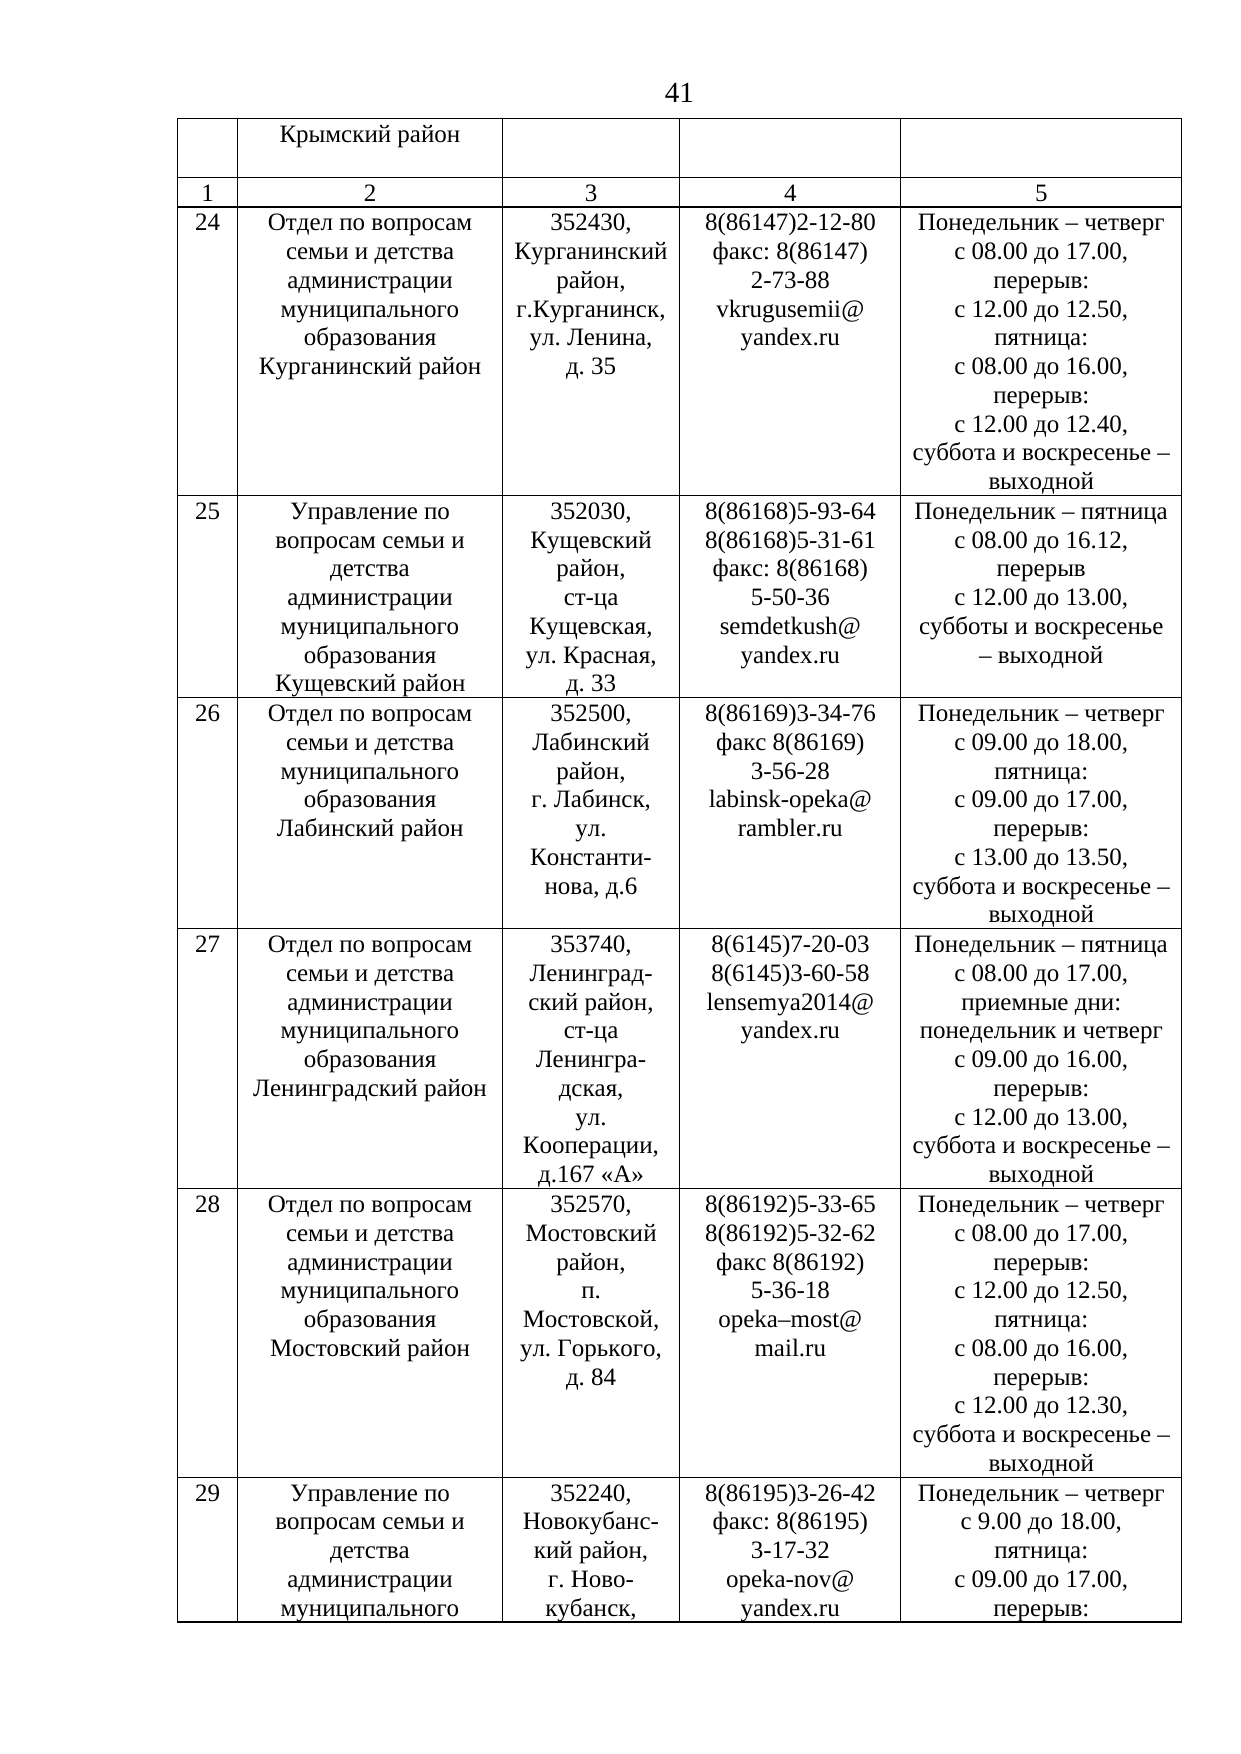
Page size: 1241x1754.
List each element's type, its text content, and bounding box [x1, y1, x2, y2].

table_cell 29 [178, 1478, 237, 1621]
table_cell 8(86168)5-93-64 8(86168)5-31-61 факс: 8(86168) 5-50-36 semdetkush@ yandex.ru [680, 496, 900, 697]
table_cell 8(6145)7-20-03 8(6145)3-60-58 lensemya2014@ yandex.ru [680, 929, 900, 1188]
table_cell Понедельник – пятница с 08.00 до 16.12, перерыв с 12.00 до 13.00, субботы и воскресенье – выходной [901, 496, 1181, 697]
table_cell 352500, Лабинский район, г. Лабинск, ул. Константи-нова, д.6 [503, 698, 679, 928]
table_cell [901, 119, 1181, 177]
table_cell 352570, Мостовский район, п. Мостовской, ул. Горького, д. 84 [503, 1189, 679, 1477]
table_cell 353740, Ленинград-ский район, ст-ца Ленингра-дская, ул. Кооперации, д.167 «А» [503, 929, 679, 1188]
table_cell 28 [178, 1189, 237, 1477]
table_cell 8(86192)5-33-65 8(86192)5-32-62 факс 8(86192) 5-36-18 opeka–most@ mail.ru [680, 1189, 900, 1477]
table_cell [238, 119, 502, 177]
table_cell Управление по вопросам семьи и детства администрации муниципального образования Кущевский район [238, 496, 502, 697]
table_cell 23 [178, 119, 237, 177]
table_cell 3 [503, 178, 679, 206]
table_cell 8(86147)2-12-80 факс: 8(86147) 2-73-88 vkrugusemii@ yandex.ru [680, 208, 900, 495]
table_cell 27 [178, 929, 237, 1188]
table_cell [901, 1478, 1181, 1621]
table_cell Отдел по вопросам семьи и детства администрации муниципального образования Ленинградский район [238, 929, 502, 1188]
table_cell Понедельник – четверг с 08.00 до 17.00, перерыв: с 12.00 до 12.50, пятница: с 08.00 до 16.00, перерыв: с 12.00 до 12.30, суббота и воскресенье – выходной [901, 1189, 1181, 1477]
table_cell 2 [238, 178, 502, 206]
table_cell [503, 1478, 679, 1621]
table_cell 1 [178, 178, 237, 206]
table_cell Отдел по вопросам семьи и детства администрации муниципального образования Мостовский район [238, 1189, 502, 1477]
table_cell Понедельник – четверг с 09.00 до 18.00, пятница: с 09.00 до 17.00, перерыв: с 13.00 до 13.50, суббота и воскресенье – выходной [901, 698, 1181, 928]
table_cell 25 [178, 496, 237, 697]
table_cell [238, 1478, 502, 1621]
table_cell Отдел по вопросам семьи и детства администрации муниципального образования Курганинский район [238, 208, 502, 495]
table_cell 24 [178, 208, 237, 495]
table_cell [680, 119, 900, 177]
table_cell 8(86169)3-34-76 факс 8(86169) 3-56-28 labinsk-opeka@ rambler.ru [680, 698, 900, 928]
table_cell Отдел по вопросам семьи и детства муниципального образования Лабинский район [238, 698, 502, 928]
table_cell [680, 1478, 900, 1621]
table_cell 5 [901, 178, 1181, 206]
table_cell 26 [178, 698, 237, 928]
table_cell 4 [680, 178, 900, 206]
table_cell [503, 119, 679, 177]
table_cell Понедельник – четверг с 08.00 до 17.00, перерыв: с 12.00 до 12.50, пятница: с 08.00 до 16.00, перерыв: с 12.00 до 12.40, суббота и воскресенье – выходной [901, 208, 1181, 495]
table_cell 352030, Кущевский район, ст-ца Кущевская, ул. Красная, д. 33 [503, 496, 679, 697]
table_cell 352430, Курганинский район, г.Курганинск, ул. Ленина, д. 35 [503, 208, 679, 495]
table_cell Понедельник – пятница с 08.00 до 17.00, приемные дни: понедельник и четверг с 09.00 до 16.00, перерыв: с 12.00 до 13.00, суббота и воскресенье – выходной [901, 929, 1181, 1188]
